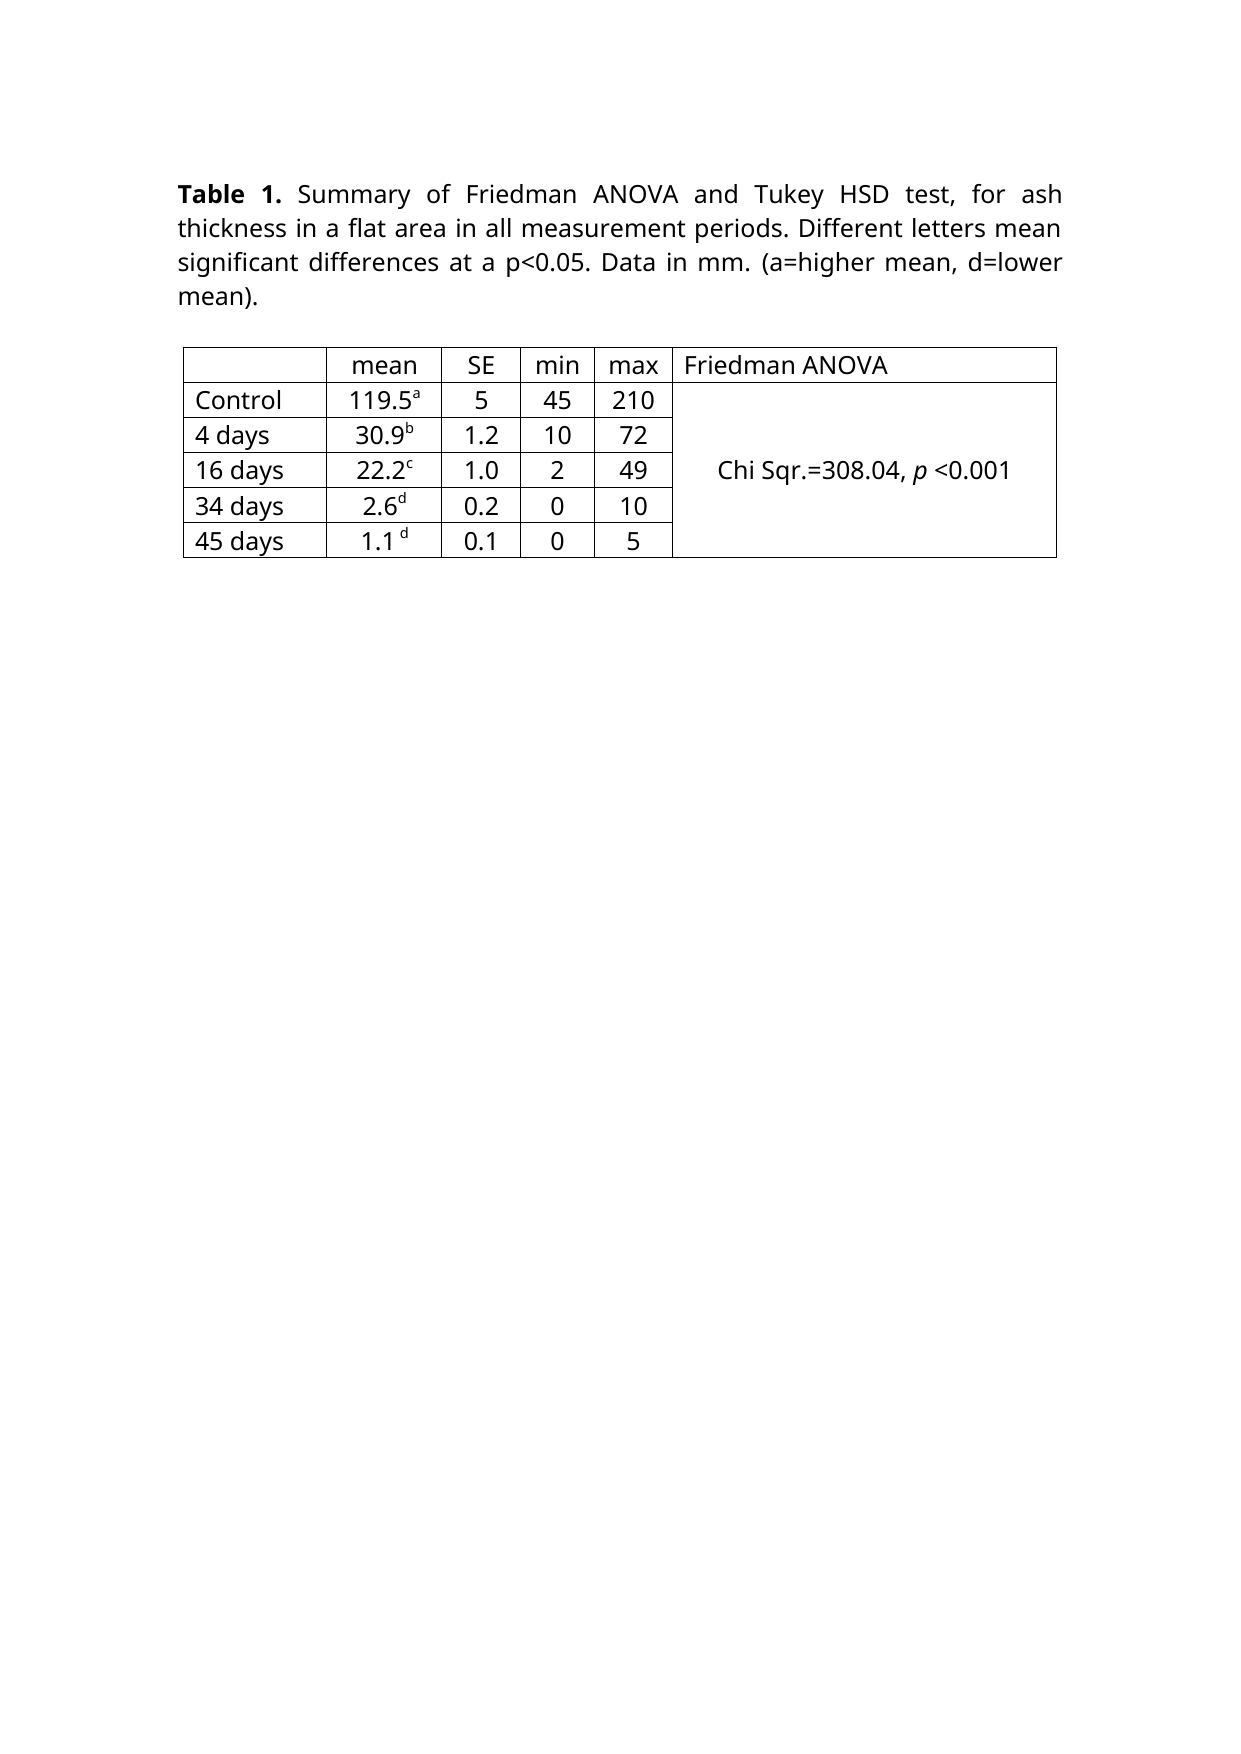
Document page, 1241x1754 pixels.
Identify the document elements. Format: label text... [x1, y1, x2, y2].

table_cell 72 [595, 418, 672, 452]
table_cell 5 [442, 383, 520, 417]
table_cell 16 days [184, 453, 326, 487]
table_cell 2 [521, 453, 594, 487]
table_cell 0.1 [442, 523, 520, 557]
table_cell 34 days [184, 488, 326, 522]
table_header max [595, 348, 672, 382]
table_cell 119.5a [327, 383, 441, 417]
table_cell 4 days [184, 418, 326, 452]
table_header min [521, 348, 594, 382]
text Table 1. Summary of Friedman ANOVA and Tukey HSD test, for ash thickness in a flat area in all measurement periods. Different letters mean significant differences at a p<0.05. Data in mm. (a=higher mean, d=lower mean). [177, 176, 1063, 313]
table_cell 10 [595, 488, 672, 522]
table_cell Control [184, 383, 326, 417]
table_cell 10 [521, 418, 594, 452]
table_cell 45 days [184, 523, 326, 557]
table_cell Chi Sqr.=308.04, p <0.001 [673, 383, 1056, 557]
table_cell 1.0 [442, 453, 520, 487]
table_cell 0.2 [442, 488, 520, 522]
table_header mean [327, 348, 441, 382]
table_cell 0 [521, 488, 594, 522]
table_cell 2.6d [327, 488, 441, 522]
table_header SE [442, 348, 520, 382]
table_cell 5 [595, 523, 672, 557]
table_cell 210 [595, 383, 672, 417]
table_cell 45 [521, 383, 594, 417]
table_cell 1.1 d [327, 523, 441, 557]
table_cell 1.2 [442, 418, 520, 452]
table_cell 22.2c [327, 453, 441, 487]
table_cell 49 [595, 453, 672, 487]
table_cell 30.9b [327, 418, 441, 452]
table_cell 0 [521, 523, 594, 557]
table_header [184, 348, 326, 382]
table_header Friedman ANOVA [673, 348, 1056, 382]
